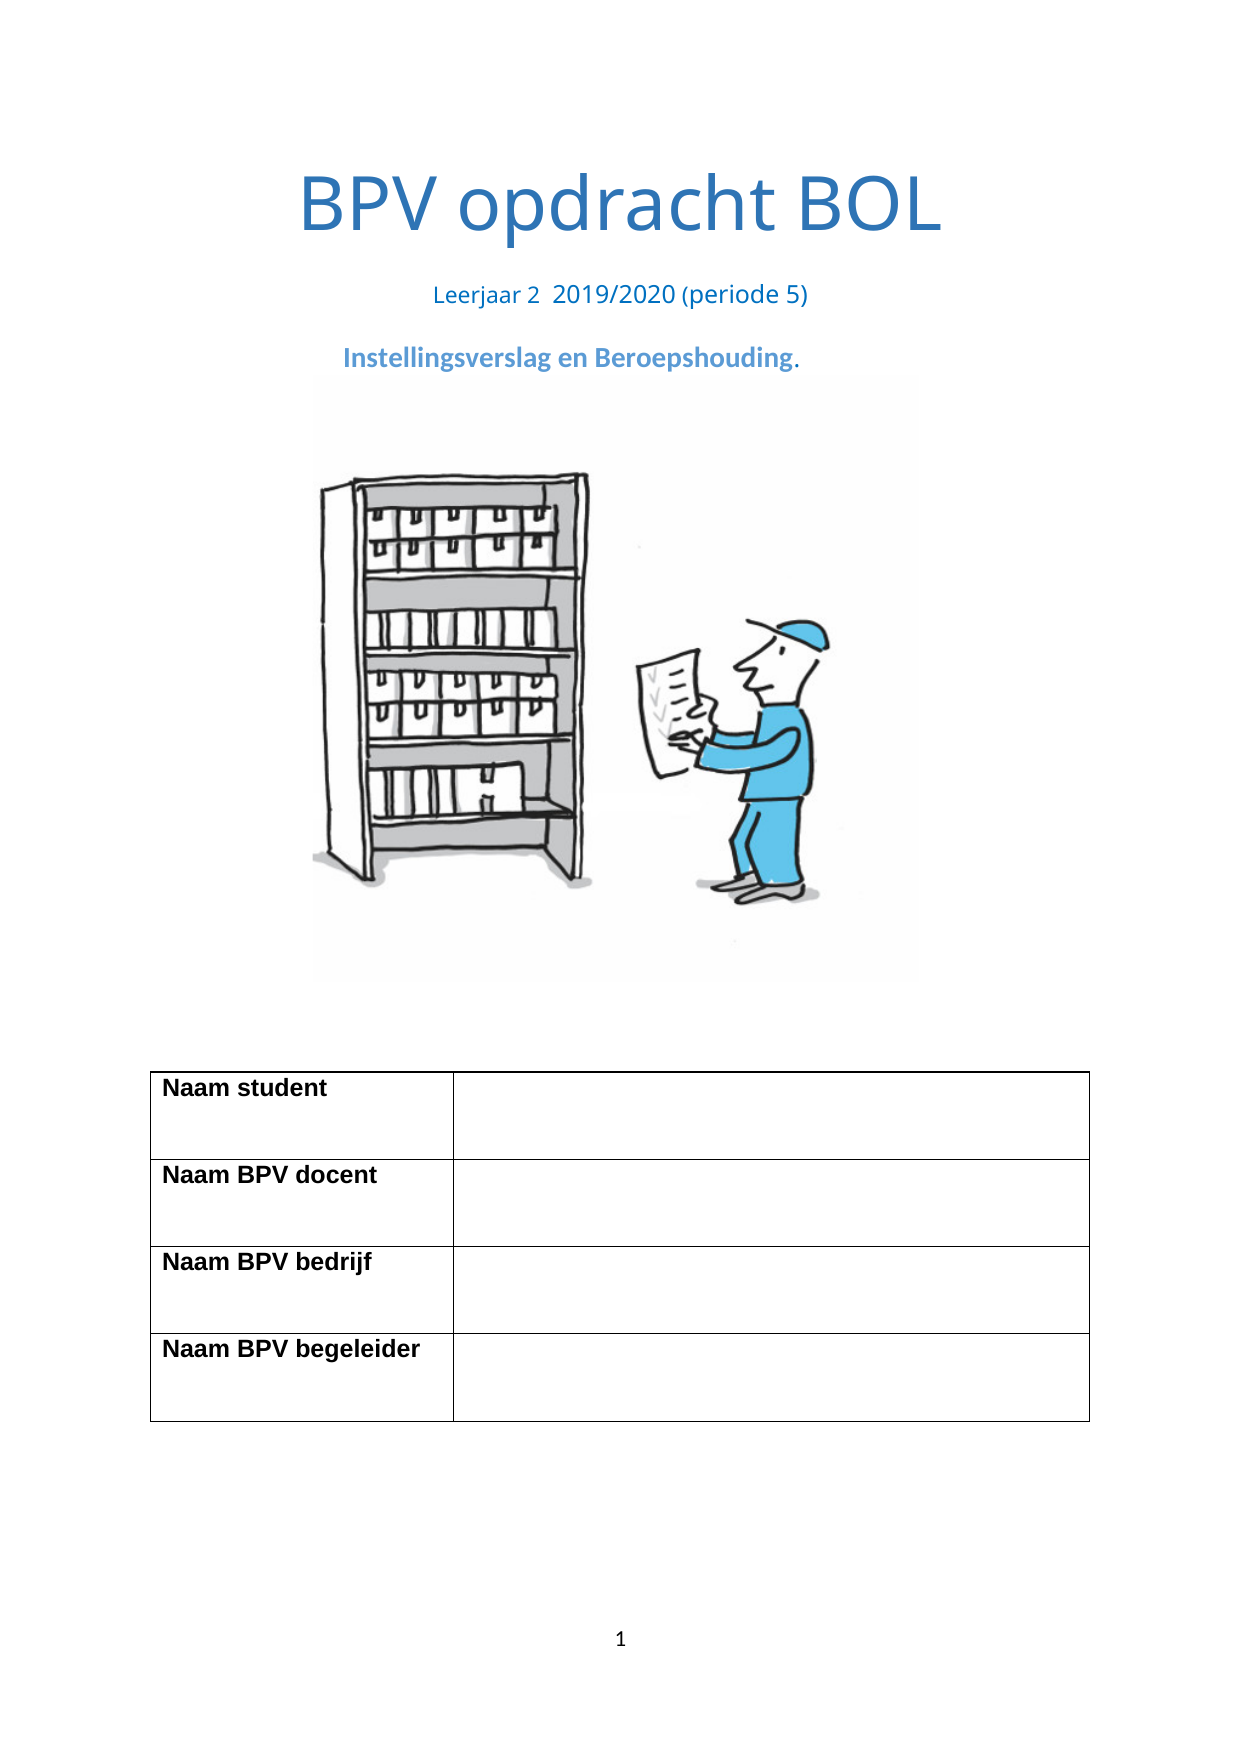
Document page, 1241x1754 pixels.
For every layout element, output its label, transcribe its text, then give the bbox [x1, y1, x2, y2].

table_cell [454, 1247, 1089, 1333]
table_cell Naam BPV begeleider [151, 1334, 453, 1421]
table_cell [454, 1160, 1089, 1246]
text Leerjaar 2 2019/2020 (periode 5) [150, 277, 1090, 311]
picture [312, 375, 919, 982]
table_header [454, 1073, 1089, 1159]
text Instellingsverslag en Beroepshouding. [150, 339, 1090, 374]
table_cell Naam BPV docent [151, 1160, 453, 1246]
table_cell Naam BPV bedrijf [151, 1247, 453, 1333]
text BPV opdracht BOL [150, 150, 1090, 252]
table_header Naam student [151, 1073, 453, 1159]
table_cell [454, 1334, 1089, 1421]
